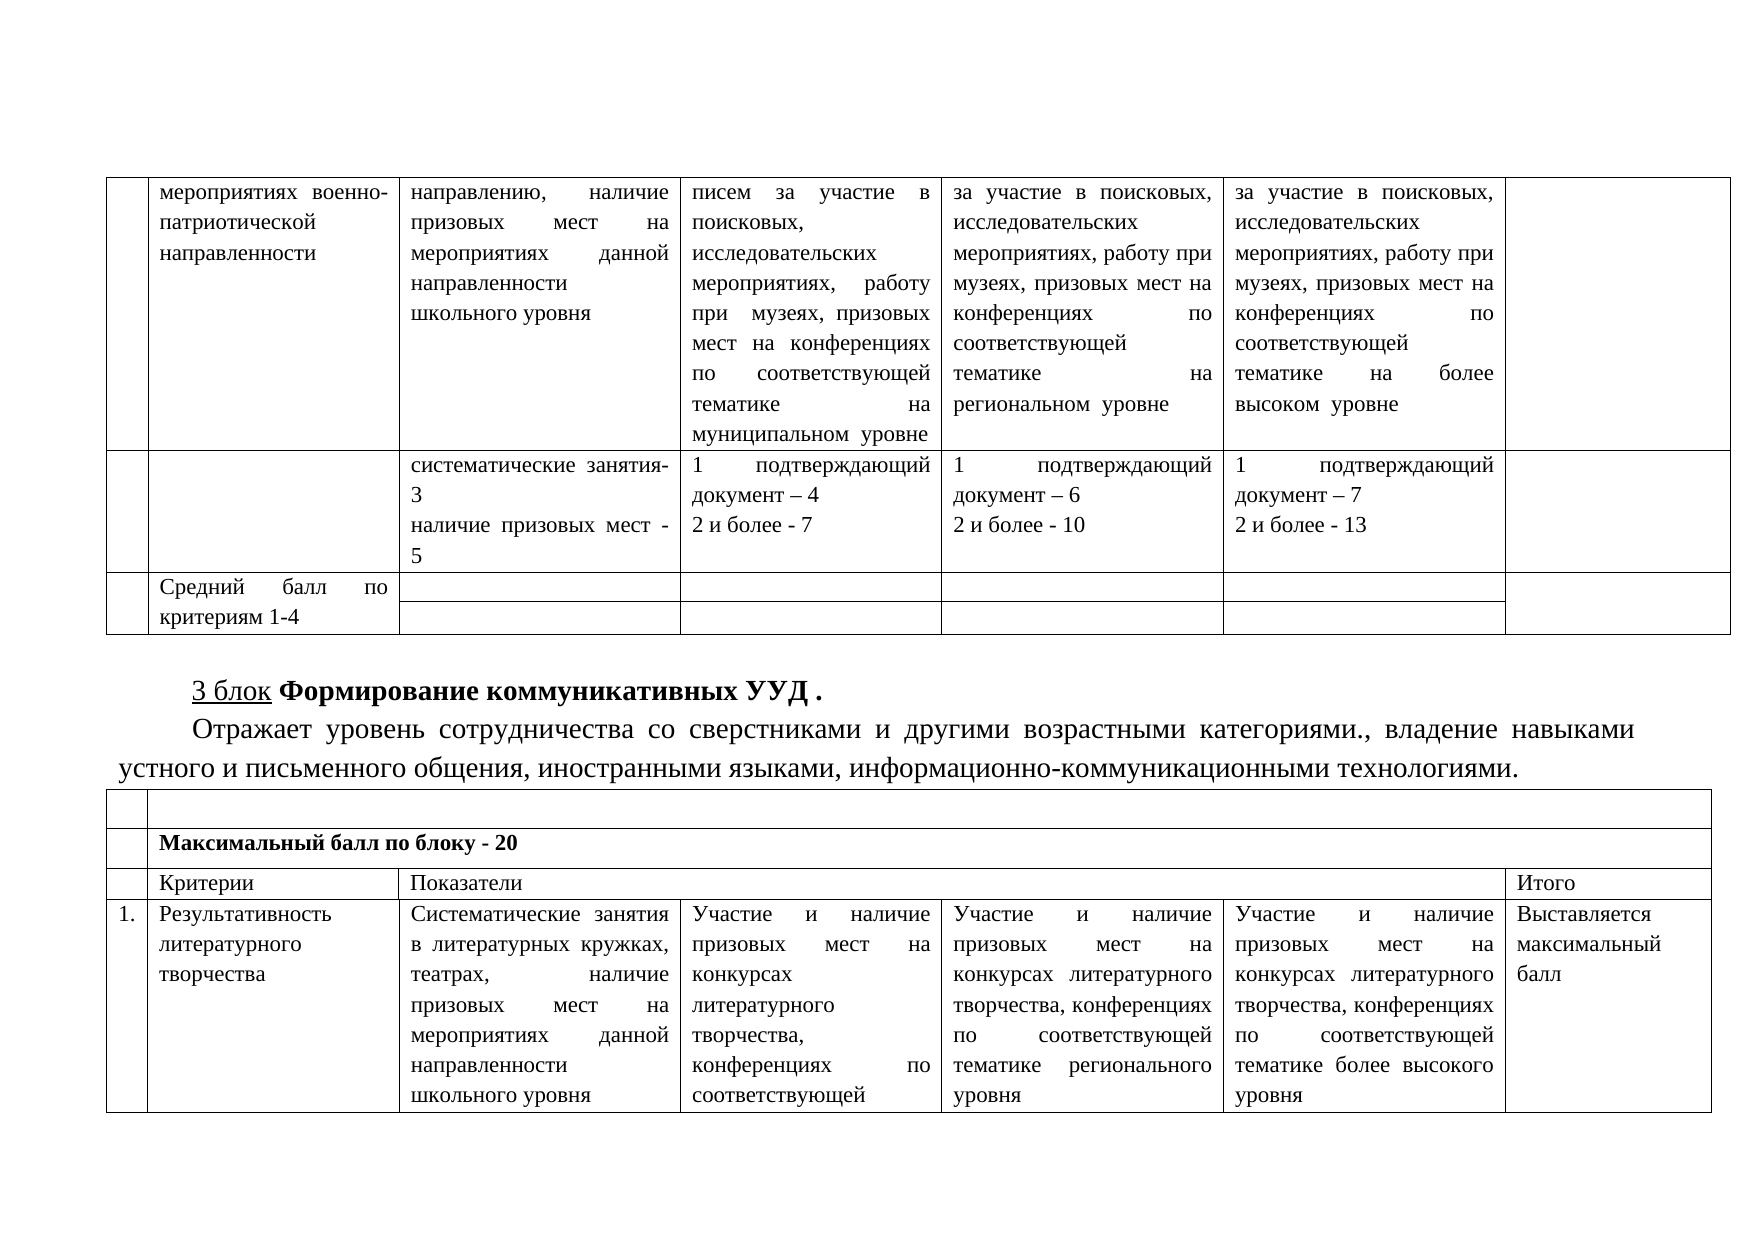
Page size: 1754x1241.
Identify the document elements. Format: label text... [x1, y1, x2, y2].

table_cell [400, 602, 680, 633]
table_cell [1224, 178, 1505, 450]
table_cell Критерии [148, 869, 398, 899]
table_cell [1224, 900, 1505, 1112]
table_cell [681, 900, 941, 1112]
text Отражает уровень сотрудничества со сверстниками и другими возрастными категориями., владение навыками устного и письменного общения, иностранными языками, информационно-коммуникационными технологиями. [118, 712, 1636, 784]
table_cell Максимальный балл по блоку - 20 [148, 829, 1711, 868]
table_cell Показатели [399, 869, 1505, 899]
table_cell [681, 602, 941, 633]
table_cell 1 подтверждающий документ – 7 2 и более - 13 [1224, 451, 1505, 572]
table_cell 1 подтверждающий документ – 4 2 и более - 7 [681, 451, 941, 572]
table_cell [107, 869, 147, 899]
table_cell систематические занятия- 3 наличие призовых мест - 5 [400, 451, 680, 572]
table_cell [942, 178, 1223, 450]
table_cell 1 подтверждающий документ – 6 2 и более - 10 [942, 451, 1223, 572]
table_cell [107, 573, 148, 633]
table_cell [681, 573, 941, 601]
table_cell [1506, 573, 1730, 633]
table_header [107, 790, 147, 828]
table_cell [148, 900, 399, 1112]
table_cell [400, 178, 680, 450]
table_cell 4. [107, 178, 148, 450]
table_cell Итого [1506, 869, 1711, 899]
table_cell [942, 573, 1223, 601]
table_cell 1. [107, 900, 147, 1112]
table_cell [1506, 178, 1730, 450]
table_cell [400, 900, 680, 1112]
table_cell [1224, 573, 1505, 601]
table_header [148, 790, 1711, 828]
table_cell [149, 451, 399, 572]
table_cell [107, 451, 148, 572]
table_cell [149, 178, 399, 450]
table_cell [400, 573, 680, 601]
table_cell [1224, 602, 1505, 633]
table_cell [942, 602, 1223, 633]
table_cell [107, 829, 147, 868]
table_cell Средний балл по критериям 1-4 [149, 573, 399, 633]
table_cell [1506, 451, 1730, 572]
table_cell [1506, 900, 1711, 1112]
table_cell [681, 178, 941, 450]
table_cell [942, 900, 1223, 1112]
text 3 блок Формирование коммуникативных УУД . [191, 673, 1636, 707]
